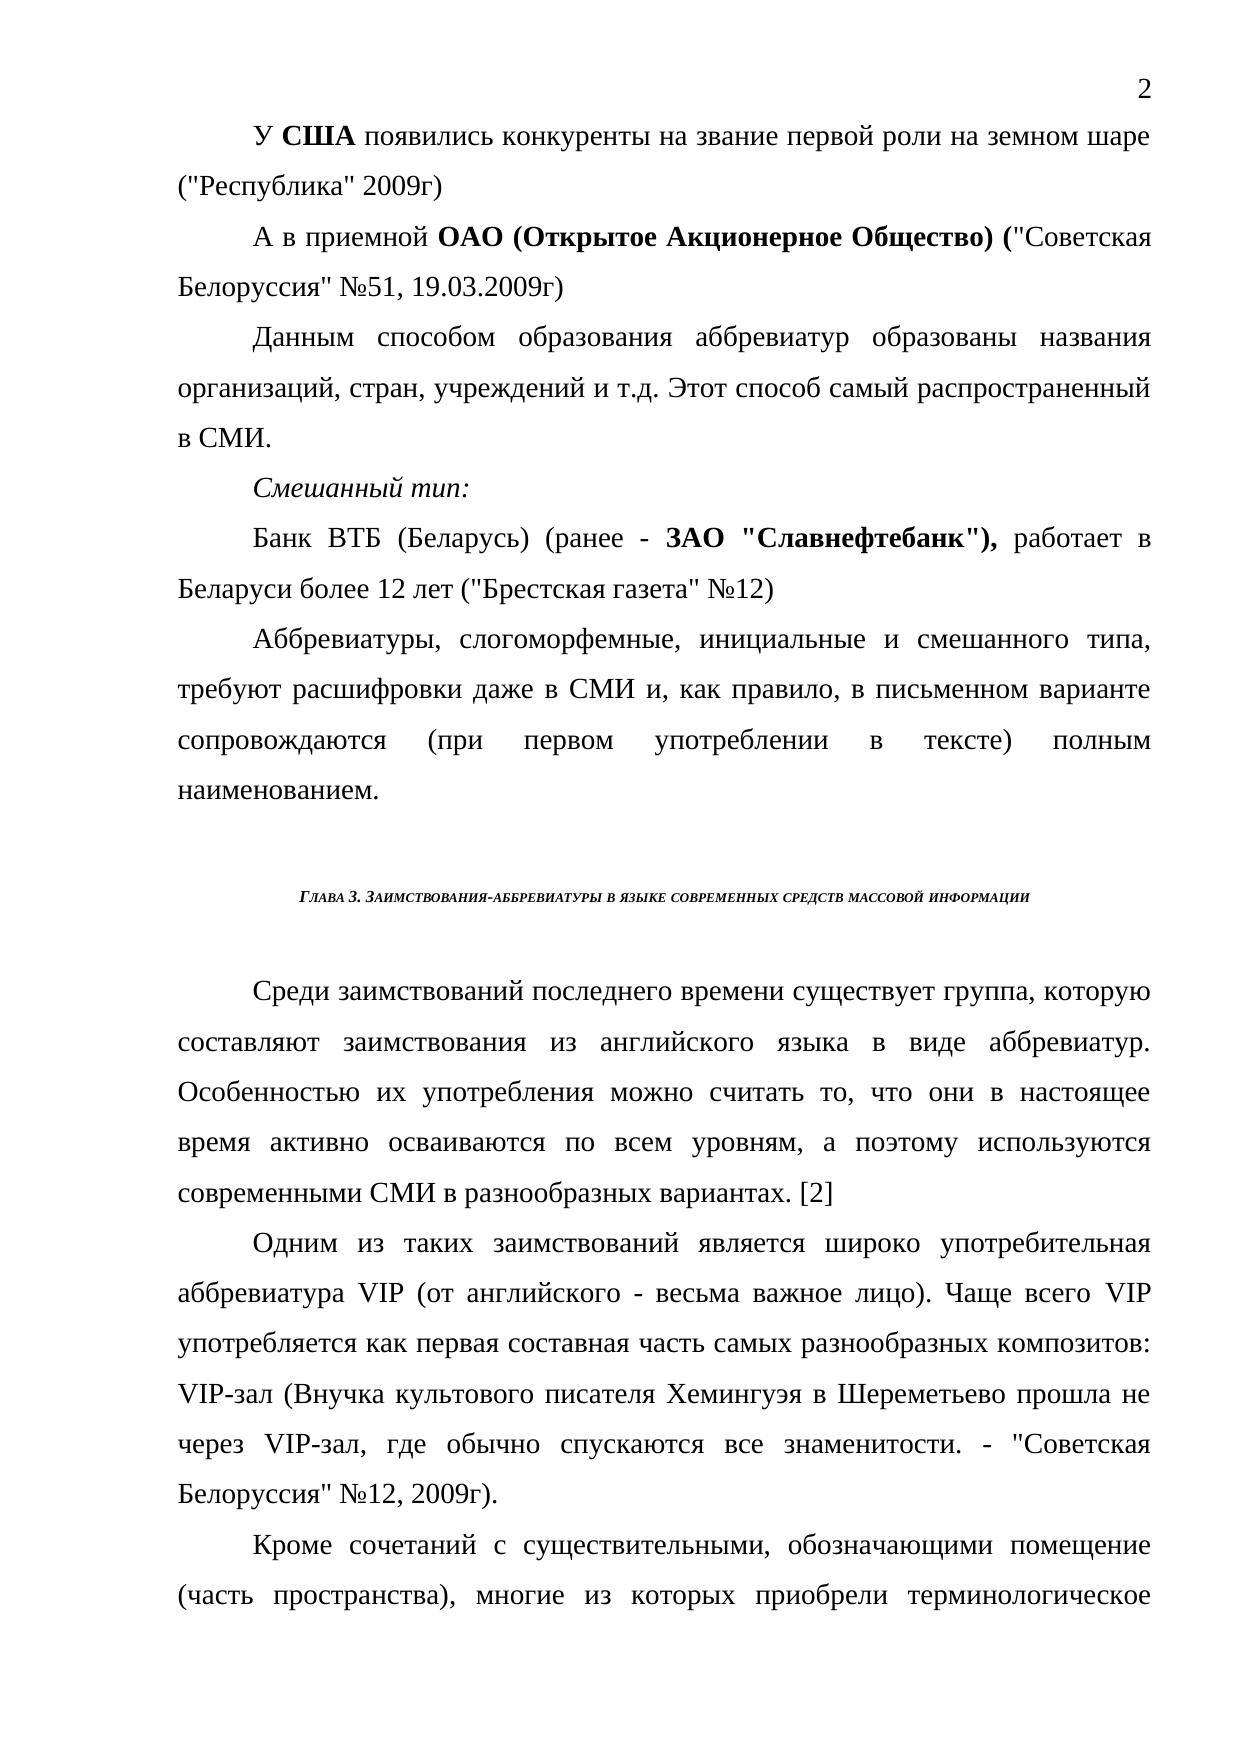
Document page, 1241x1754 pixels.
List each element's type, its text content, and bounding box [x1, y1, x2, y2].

text Одним из таких заимствований является широко употребительная аббревиатура VIP (от английского - весьма важное лицо). Чаще всего VIP употребляется как первая составная часть самых разнообразных композитов: VIP-зал (Внучка культового писателя Хемингуэя в Шереметьево прошла не через VIP-зал, где обычно спускаются все знаменитости. - "Советская Белоруссия" №12, 2009г). [177, 1225, 1152, 1510]
text Банк ВТБ (Беларусь) (ранее - ЗАО "Славнефтебанк"), работает в Беларуси более 12 лет ("Брестская газета" №12) [177, 521, 1152, 604]
text Данным способом образования аббревиатур образованы названия организаций, стран, учреждений и т.д. Этот способ самый распространенный в СМИ. [177, 319, 1152, 453]
text У США появились конкуренты на звание первой роли на земном шаре ("Республика" 2009г) [177, 118, 1152, 202]
subtitle Глава 3. Заимствования-аббревиатуры в языке современных средств массовой информации [177, 873, 1152, 906]
text Среди заимствований последнего времени существует группа, которую составляют заимствования из английского языка в виде аббревиатур. Особенностью их употребления можно считать то, что они в настоящее время активно осваиваются по всем уровням, а поэтому используются современными СМИ в разнообразных вариантах. [2] [177, 973, 1152, 1208]
text Смешанный тип: [177, 470, 1152, 504]
text Аббревиатуры, слогоморфемные, инициальные и смешанного типа, требуют расшифровки даже в СМИ и, как правило, в письменном варианте сопровождаются (при первом употреблении в тексте) полным наименованием. [177, 621, 1152, 806]
text А в приемной ОАО (Открытое Акционерное Общество) ("Советская Белоруссия" №51, 19.03.2009г) [177, 219, 1152, 303]
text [177, 1527, 1152, 1611]
